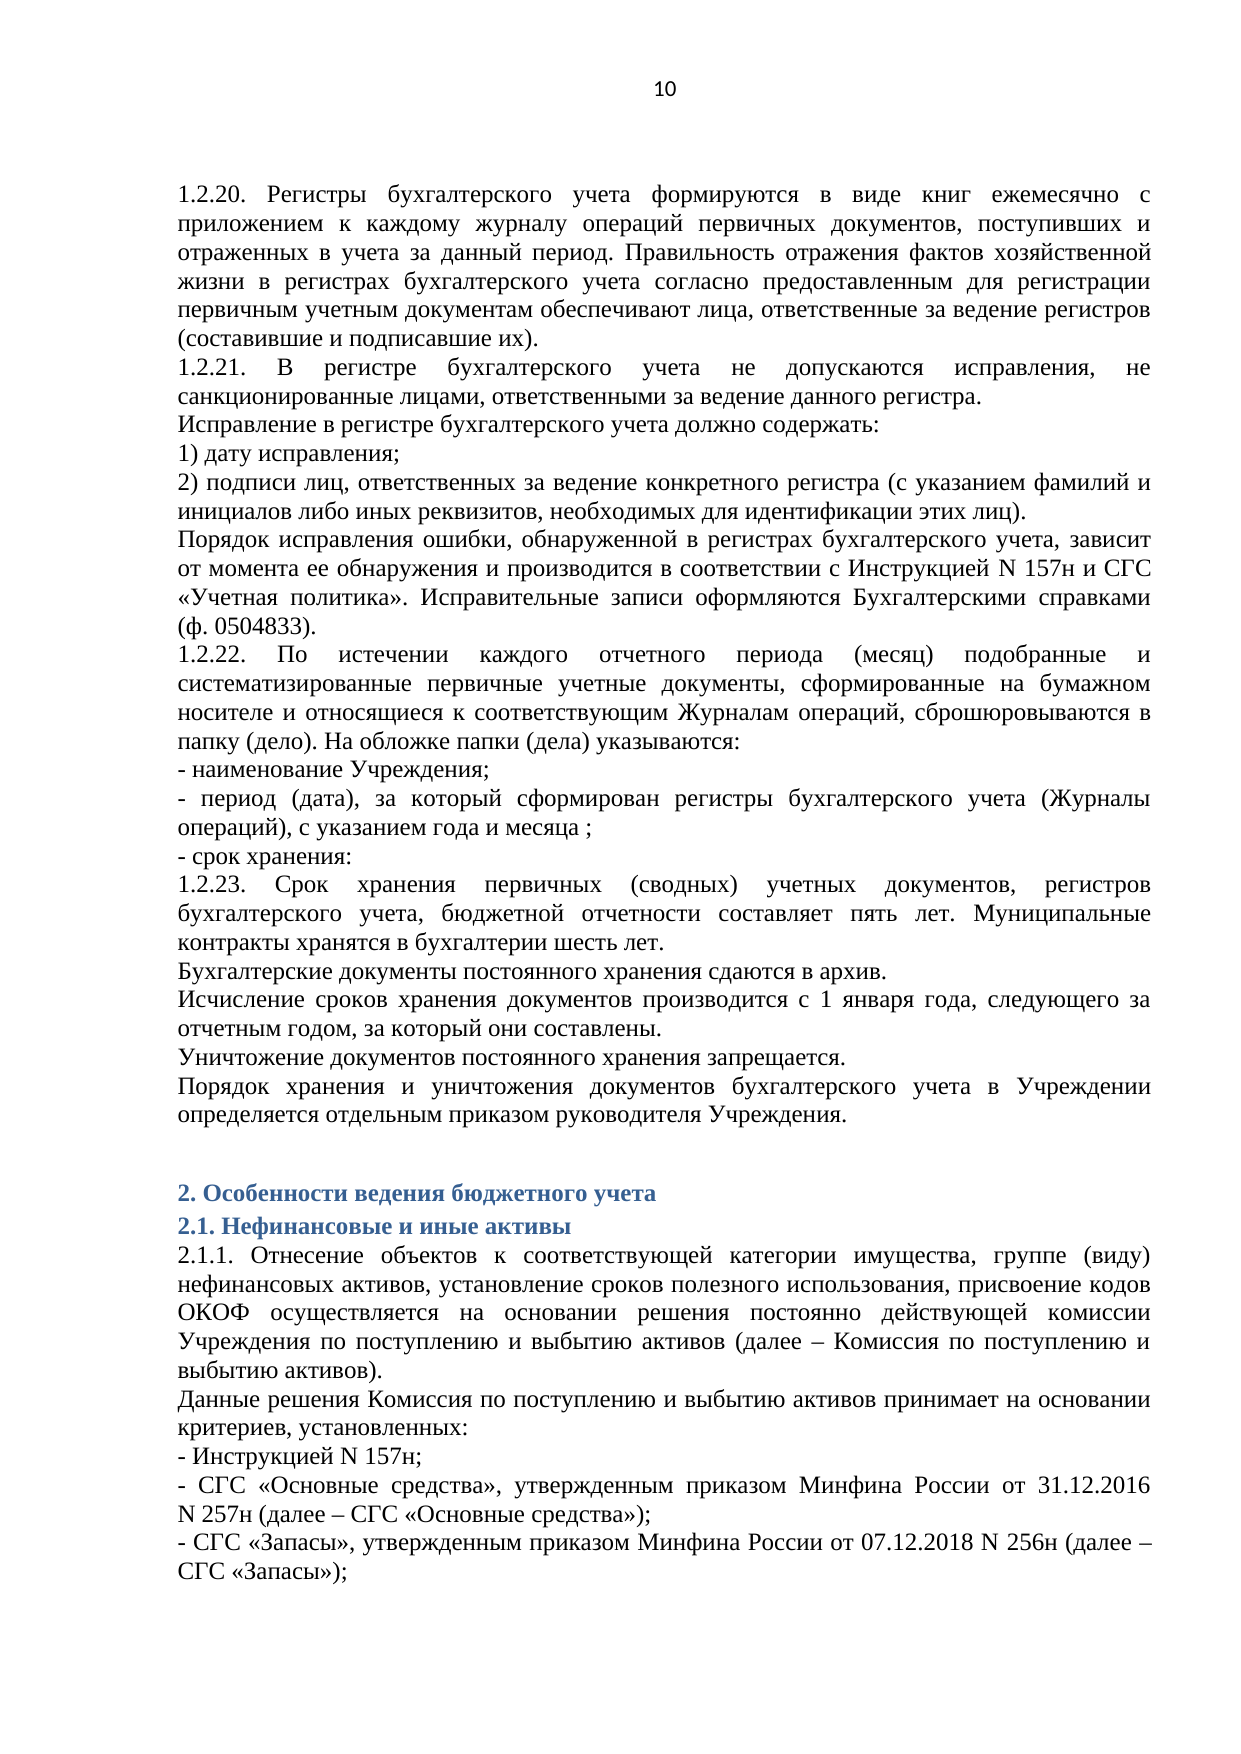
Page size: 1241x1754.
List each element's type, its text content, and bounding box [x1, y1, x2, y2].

text 1.2.20. Регистры бухгалтерского учета формируются в виде книг ежемесячно с приложением к каждому журналу операций первичных документов, поступивших и отраженных в учета за данный период. Правильность отражения фактов хозяйственной жизни в регистрах бухгалтерского учета согласно предоставленным для регистрации первичным учетным документам обеспечивают лица, ответственные за ведение регистров (составившие и подписавшие их). [177, 179, 1152, 352]
text Порядок хранения и уничтожения документов бухгалтерского учета в Учреждении определяется отдельным приказом руководителя Учреждения. [177, 1071, 1152, 1128]
text 1.2.23. Срок хранения первичных (сводных) учетных документов, регистров бухгалтерского учета, бюджетной отчетности составляет пять лет. Муниципальные контракты хранятся в бухгалтерии шесть лет. [177, 869, 1152, 956]
text 1.2.22. По истечении каждого отчетного периода (месяц) подобранные и систематизированные первичные учетные документы, сформированные на бумажном носителе и относящиеся к соответствующим Журналам операций, сброшюровываются в папку (дело). На обложке папки (дела) указываются: [177, 639, 1152, 754]
text - наименование Учреждения; [177, 754, 1152, 783]
text Исправление в регистре бухгалтерского учета должно содержать: [177, 409, 1152, 438]
subtitle 2. Особенности ведения бюджетного учета [177, 1178, 1152, 1207]
text Порядок исправления ошибки, обнаруженной в регистрах бухгалтерского учета, зависит от момента ее обнаружения и производится в соответствии с Инструкцией N 157н и СГС «Учетная политика». Исправительные записи оформляются Бухгалтерскими справками (ф. 0504833). [177, 524, 1152, 639]
text - период (дата), за который сформирован регистры бухгалтерского учета (Журналы операций), с указанием года и месяца ; [177, 783, 1152, 841]
text - срок хранения: [177, 841, 1152, 869]
text Бухгалтерские документы постоянного хранения сдаются в архив. [177, 956, 1152, 984]
text Данные решения Комиссия по поступлению и выбытию активов принимает на основании критериев, установленных: [177, 1384, 1152, 1441]
text Исчисление сроков хранения документов производится с 1 января года, следующего за отчетным годом, за который они составлены. [177, 984, 1152, 1042]
text - СГС «Основные средства», утвержденным приказом Минфина России от 31.12.2016 N 257н (далее – СГС «Основные средства»); [177, 1470, 1152, 1527]
text 1.2.21. В регистре бухгалтерского учета не допускаются исправления, не санкционированные лицами, ответственными за ведение данного регистра. [177, 352, 1152, 409]
subtitle 2.1. Нефинансовые и иные активы [177, 1211, 1152, 1240]
text - Инструкцией N 157н; [177, 1441, 1152, 1470]
text 2) подписи лиц, ответственных за ведение конкретного регистра (с указанием фамилий и инициалов либо иных реквизитов, необходимых для идентификации этих лиц). [177, 467, 1152, 524]
text 1) дату исправления; [177, 438, 1152, 467]
text - СГС «Запасы», утвержденным приказом Минфина России от 07.12.2018 N 256н (далее – СГС «Запасы»); [177, 1527, 1152, 1585]
text Уничтожение документов постоянного хранения запрещается. [177, 1042, 1152, 1071]
text 2.1.1. Отнесение объектов к соответствующей категории имущества, группе (виду) нефинансовых активов, установление сроков полезного использования, присвоение кодов ОКОФ осуществляется на основании решения постоянно действующей комиссии Учреждения по поступлению и выбытию активов (далее – Комиссия по поступлению и выбытию активов). [177, 1240, 1152, 1384]
